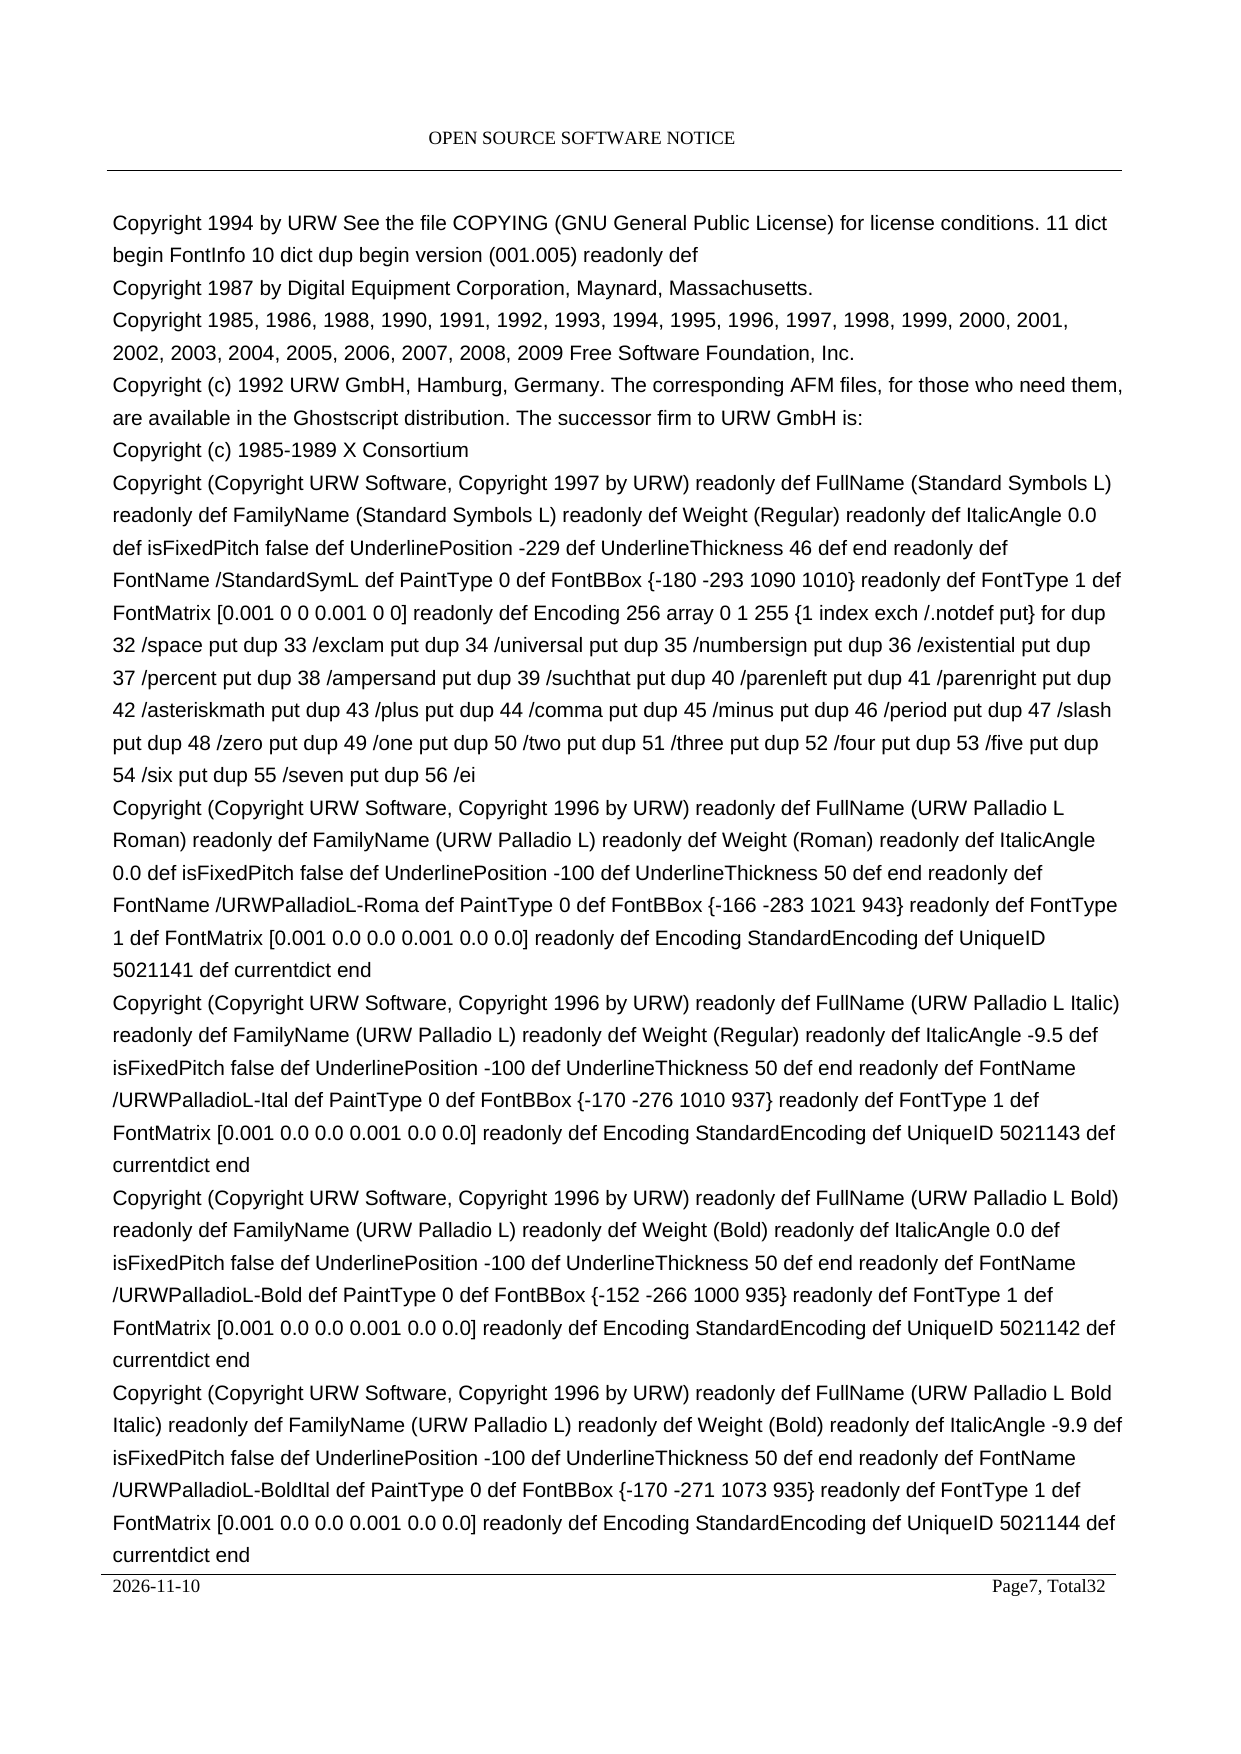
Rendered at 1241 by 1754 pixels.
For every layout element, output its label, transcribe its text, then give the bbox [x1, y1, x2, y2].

text Copyright (Copyright URW Software, Copyright 1997 by URW) readonly def FullName (Standard Symbols L) readonly def FamilyName (Standard Symbols L) readonly def Weight (Regular) readonly def ItalicAngle 0.0 def isFixedPitch false def UnderlinePosition -229 def UnderlineThickness 46 def end readonly def FontName /StandardSymL def PaintType 0 def FontBBox {-180 -293 1090 1010} readonly def FontType 1 def FontMatrix [0.001 0 0 0.001 0 0] readonly def Encoding 256 array 0 1 255 {1 index exch /.notdef put} for dup 32 /space put dup 33 /exclam put dup 34 /universal put dup 35 /numbersign put dup 36 /existential put dup 37 /percent put dup 38 /ampersand put dup 39 /suchthat put dup 40 /parenleft put dup 41 /parenright put dup 42 /asteriskmath put dup 43 /plus put dup 44 /comma put dup 45 /minus put dup 46 /period put dup 47 /slash put dup 48 /zero put dup 49 /one put dup 50 /two put dup 51 /three put dup 52 /four put dup 53 /five put dup 54 /six put dup 55 /seven put dup 56 /ei [112, 466, 1128, 791]
text Copyright (Copyright URW Software, Copyright 1996 by URW) readonly def FullName (URW Palladio L Italic) readonly def FamilyName (URW Palladio L) readonly def Weight (Regular) readonly def ItalicAngle -9.5 def isFixedPitch false def UnderlinePosition -100 def UnderlineThickness 50 def end readonly def FontName /URWPalladioL-Ital def PaintType 0 def FontBBox {-170 -276 1010 937} readonly def FontType 1 def FontMatrix [0.001 0.0 0.0 0.001 0.0 0.0] readonly def Encoding StandardEncoding def UniqueID 5021143 def currentdict end [112, 986, 1128, 1181]
text Copyright (Copyright URW Software, Copyright 1996 by URW) readonly def FullName (URW Palladio L Roman) readonly def FamilyName (URW Palladio L) readonly def Weight (Roman) readonly def ItalicAngle 0.0 def isFixedPitch false def UnderlinePosition -100 def UnderlineThickness 50 def end readonly def FontName /URWPalladioL-Roma def PaintType 0 def FontBBox {-166 -283 1021 943} readonly def FontType 1 def FontMatrix [0.001 0.0 0.0 0.001 0.0 0.0] readonly def Encoding StandardEncoding def UniqueID 5021141 def currentdict end [112, 791, 1128, 986]
text Copyright (c) 1985-1989 X Consortium [112, 434, 1128, 466]
text Copyright 1985, 1986, 1988, 1990, 1991, 1992, 1993, 1994, 1995, 1996, 1997, 1998, 1999, 2000, 2001, 2002, 2003, 2004, 2005, 2006, 2007, 2008, 2009 Free Software Foundation, Inc. [112, 304, 1128, 369]
text Copyright (Copyright URW Software, Copyright 1996 by URW) readonly def FullName (URW Palladio L Bold Italic) readonly def FamilyName (URW Palladio L) readonly def Weight (Bold) readonly def ItalicAngle -9.9 def isFixedPitch false def UnderlinePosition -100 def UnderlineThickness 50 def end readonly def FontName /URWPalladioL-BoldItal def PaintType 0 def FontBBox {-170 -271 1073 935} readonly def FontType 1 def FontMatrix [0.001 0.0 0.0 0.001 0.0 0.0] readonly def Encoding StandardEncoding def UniqueID 5021144 def currentdict end [112, 1376, 1128, 1571]
text Copyright 1987 by Digital Equipment Corporation, Maynard, Massachusetts. [112, 271, 1128, 304]
text Copyright 1994 by URW See the file COPYING (GNU General Public License) for license conditions. 11 dict begin FontInfo 10 dict dup begin version (001.005) readonly def [112, 206, 1128, 271]
text Copyright (c) 1992 URW GmbH, Hamburg, Germany. The corresponding AFM files, for those who need them, are available in the Ghostscript distribution. The successor firm to URW GmbH is: [112, 369, 1128, 434]
text Copyright (Copyright URW Software, Copyright 1996 by URW) readonly def FullName (URW Palladio L Bold) readonly def FamilyName (URW Palladio L) readonly def Weight (Bold) readonly def ItalicAngle 0.0 def isFixedPitch false def UnderlinePosition -100 def UnderlineThickness 50 def end readonly def FontName /URWPalladioL-Bold def PaintType 0 def FontBBox {-152 -266 1000 935} readonly def FontType 1 def FontMatrix [0.001 0.0 0.0 0.001 0.0 0.0] readonly def Encoding StandardEncoding def UniqueID 5021142 def currentdict end [112, 1181, 1128, 1376]
